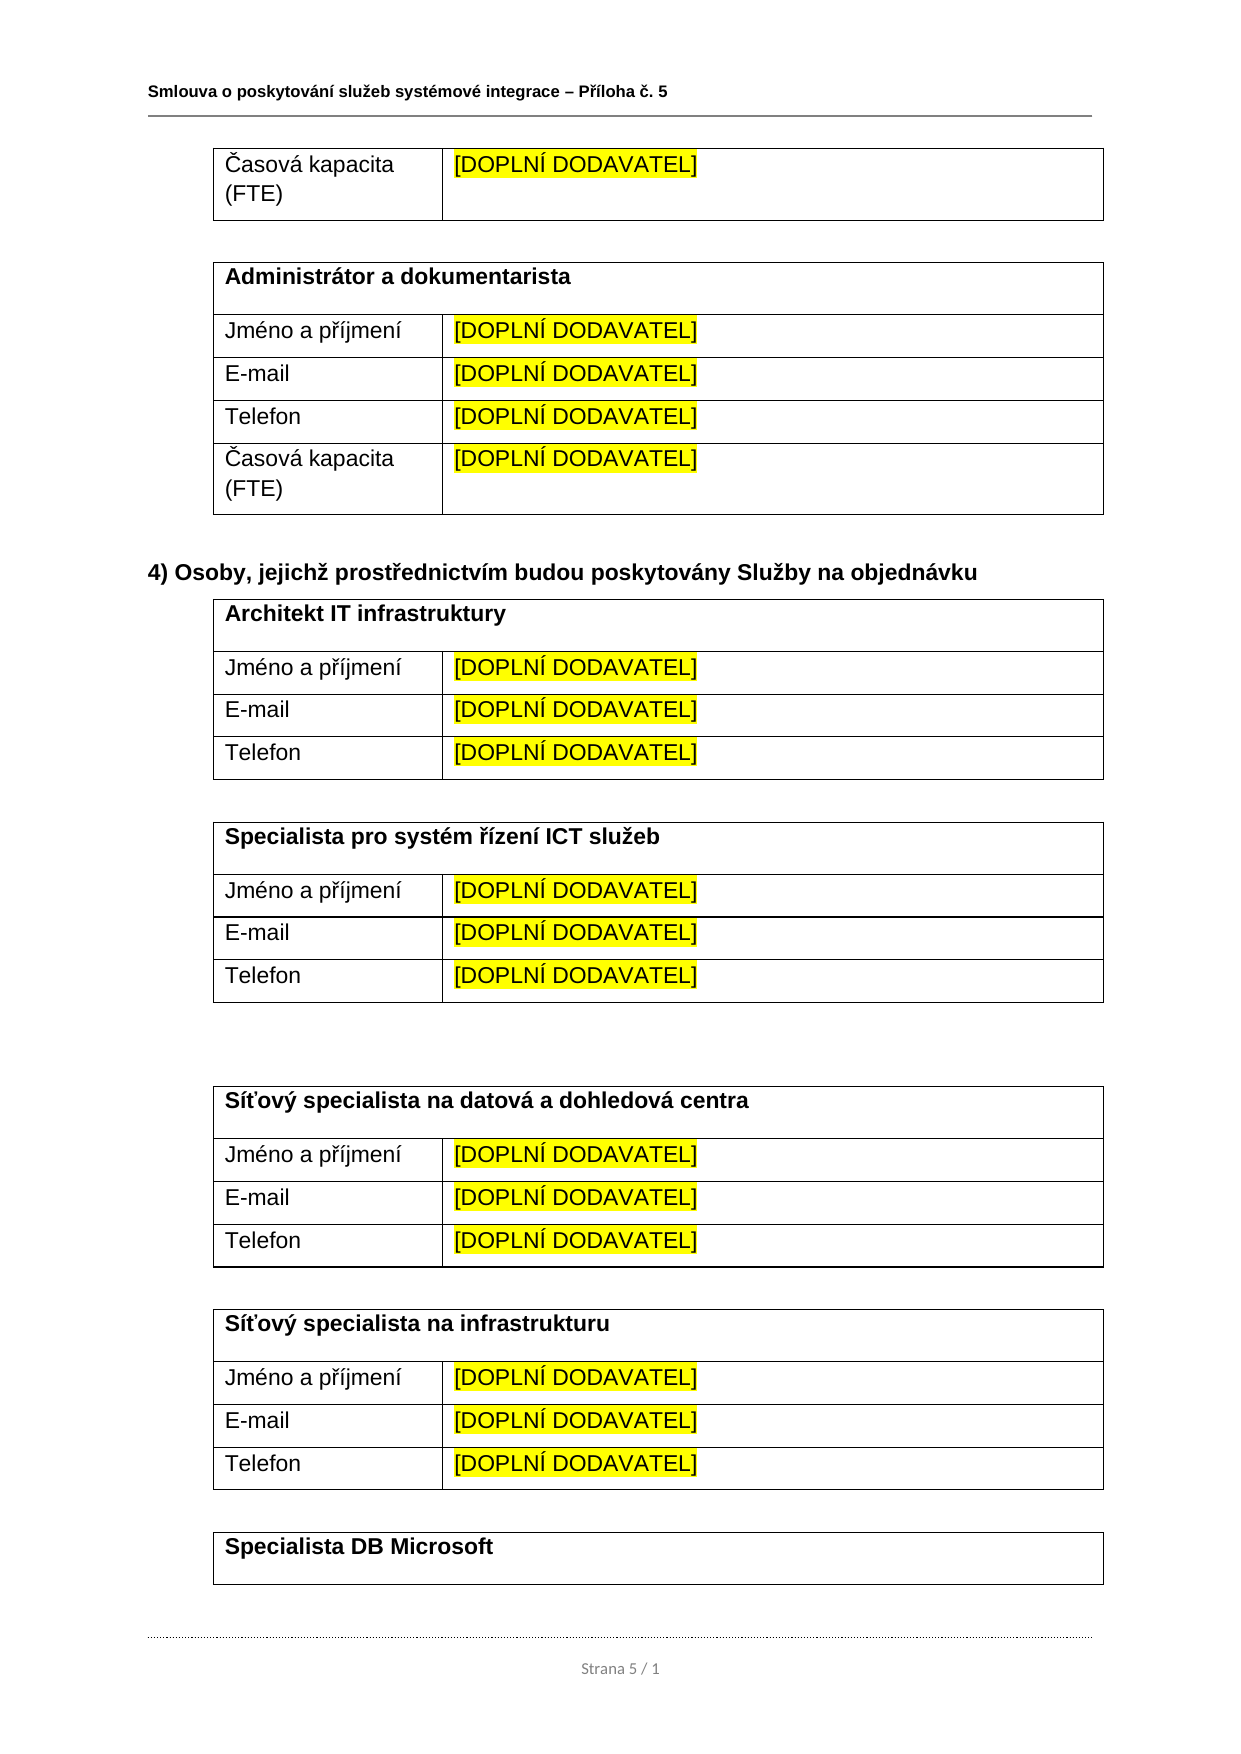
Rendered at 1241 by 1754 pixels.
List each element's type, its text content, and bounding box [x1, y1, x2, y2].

table_cell E-mail [214, 695, 442, 736]
table_cell E-mail [214, 1405, 442, 1447]
table_cell Telefon [214, 1225, 442, 1266]
table_cell [DOPLNÍ DODAVATEL] [443, 1139, 1103, 1181]
table_header Specialista pro systém řízení ICT služeb [214, 823, 1103, 874]
table_cell [DOPLNÍ DODAVATEL] [443, 149, 1103, 219]
table_cell E-mail [214, 918, 442, 959]
table_cell [DOPLNÍ DODAVATEL] [443, 1405, 1103, 1447]
table_cell [DOPLNÍ DODAVATEL] [443, 358, 1103, 400]
table_cell [DOPLNÍ DODAVATEL] [443, 1362, 1103, 1404]
table_cell Telefon [214, 960, 442, 1002]
table_cell [DOPLNÍ DODAVATEL] [443, 695, 1103, 736]
table_cell Telefon [214, 401, 442, 442]
table_cell [DOPLNÍ DODAVATEL] [443, 960, 1103, 1002]
table_cell [DOPLNÍ DODAVATEL] [443, 401, 1103, 442]
table_cell Telefon [214, 1448, 442, 1489]
table_cell Jméno a příjmení [214, 1362, 442, 1404]
table_header Síťový specialista na infrastrukturu [214, 1310, 1103, 1361]
table_cell [DOPLNÍ DODAVATEL] [443, 1225, 1103, 1266]
table_cell Jméno a příjmení [214, 875, 442, 916]
table_header Administrátor a dokumentarista [214, 263, 1103, 314]
table_cell Časová kapacita (FTE) [214, 444, 442, 514]
table_cell E-mail [214, 358, 442, 400]
table_cell Jméno a příjmení [214, 1139, 442, 1181]
table_cell Jméno a příjmení [214, 315, 442, 357]
table_header Síťový specialista na datová a dohledová centra [214, 1087, 1103, 1138]
table_cell [DOPLNÍ DODAVATEL] [443, 444, 1103, 514]
table_cell [DOPLNÍ DODAVATEL] [443, 315, 1103, 357]
text 4) Osoby, jejichž prostřednictvím budou poskytovány Služby na objednávku [148, 557, 1092, 586]
table_cell Jméno a příjmení [214, 652, 442, 693]
table_header Architekt IT infrastruktury [214, 600, 1103, 651]
table_cell [DOPLNÍ DODAVATEL] [443, 875, 1103, 916]
table_cell Telefon [214, 737, 442, 779]
table_cell [DOPLNÍ DODAVATEL] [443, 1182, 1103, 1224]
table_cell [DOPLNÍ DODAVATEL] [443, 1448, 1103, 1489]
table_cell [DOPLNÍ DODAVATEL] [443, 737, 1103, 779]
table_cell E-mail [214, 1182, 442, 1224]
table_cell [DOPLNÍ DODAVATEL] [443, 918, 1103, 959]
table_cell Časová kapacita (FTE) [214, 149, 442, 219]
table_cell [DOPLNÍ DODAVATEL] [443, 652, 1103, 693]
table_header Specialista DB Microsoft [214, 1533, 1103, 1584]
